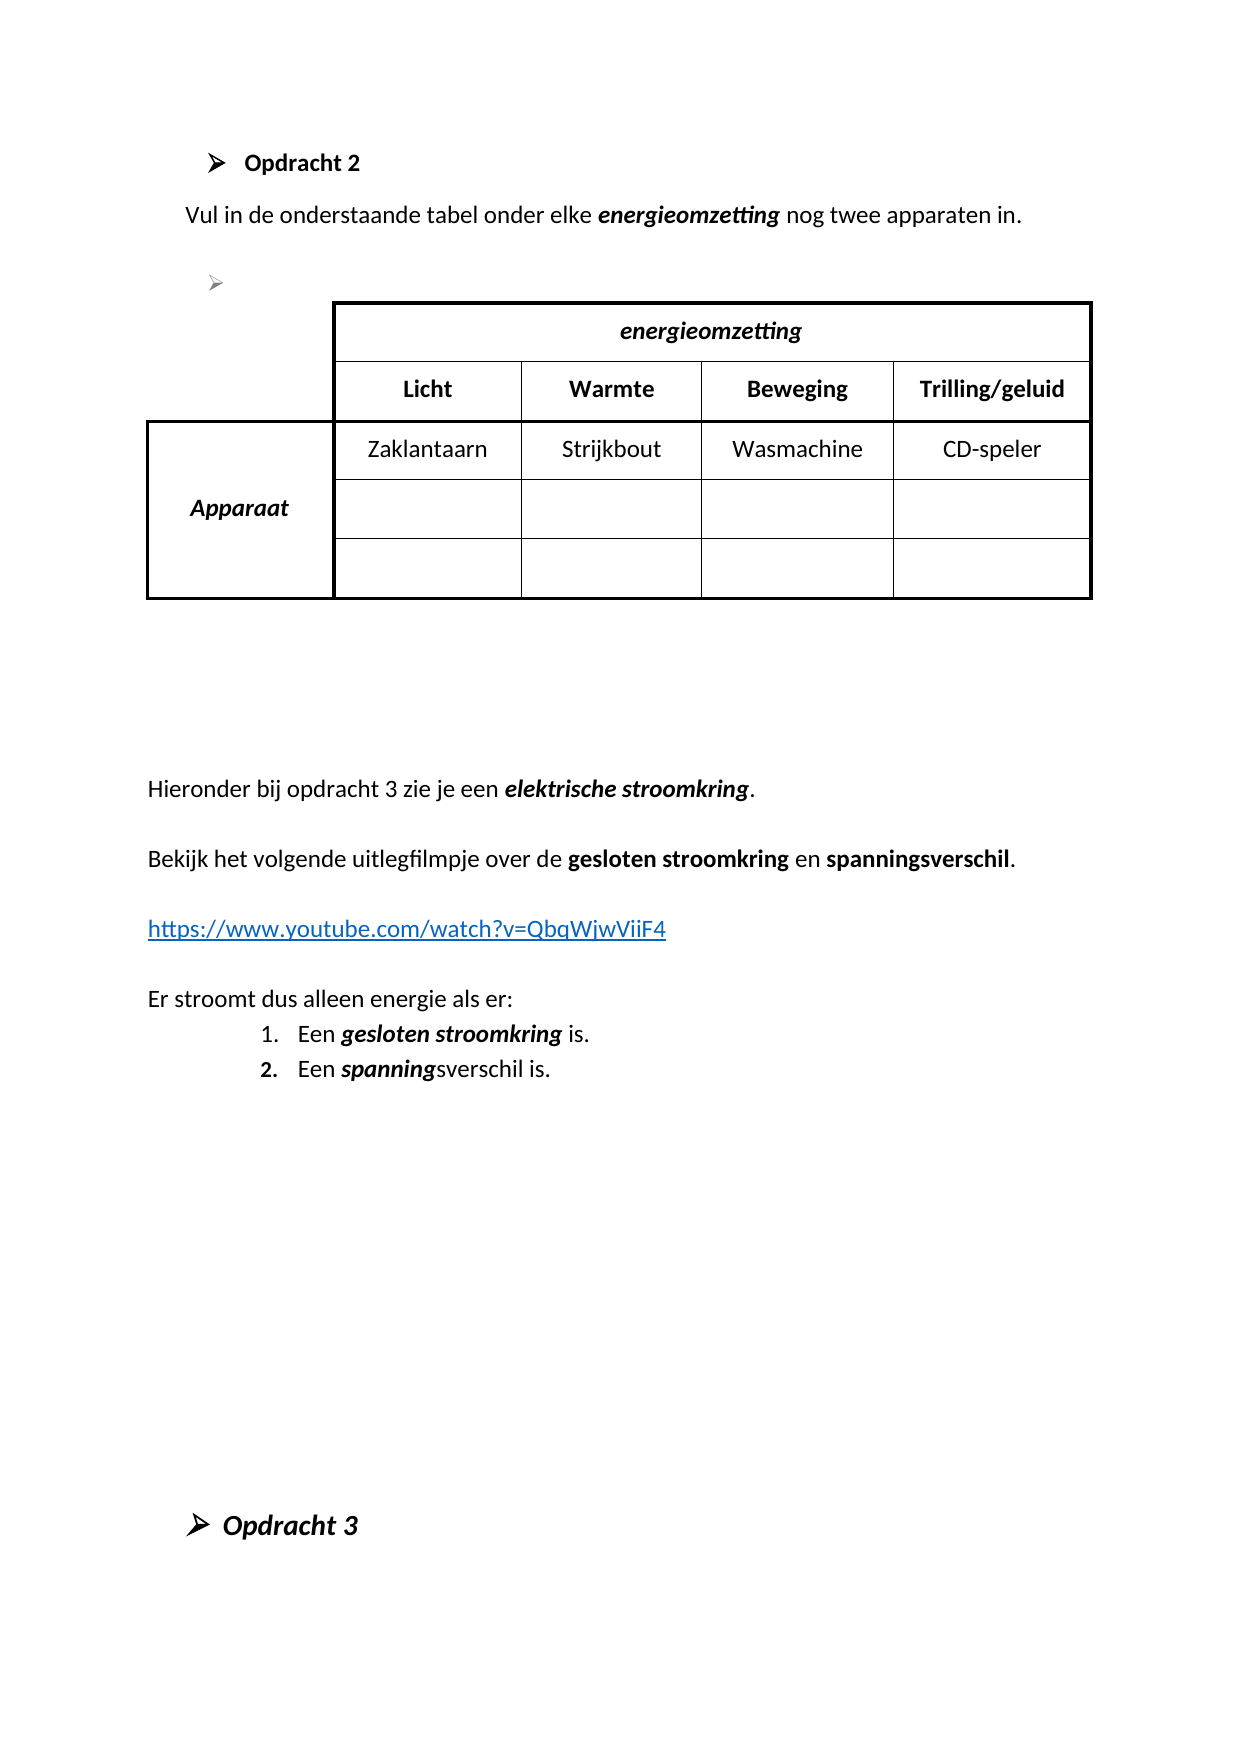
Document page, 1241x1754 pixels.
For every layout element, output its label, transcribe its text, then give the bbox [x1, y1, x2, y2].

list Opdracht 2 [207, 148, 1093, 178]
list Opdracht 3 [185, 1507, 1093, 1542]
text https://www.youtube.com/watch?v=QbqWjwViiF4 [148, 913, 1093, 944]
text Bekijk het volgende uitlegfilmpje over de gesloten stroomkring en spanningsverschil. [148, 843, 1093, 874]
text Vul in de onderstaande tabel onder elke energieomzetting nog twee apparaten in. [185, 199, 1093, 230]
text Er stroomt dus alleen energie als er: [148, 983, 1093, 1014]
list Een spanningsverschil is. [260, 1053, 1093, 1084]
list Een gesloten stroomkring is. [260, 1018, 1093, 1049]
text Hieronder bij opdracht 3 zie je een elektrische stroomkring. [148, 773, 1093, 804]
